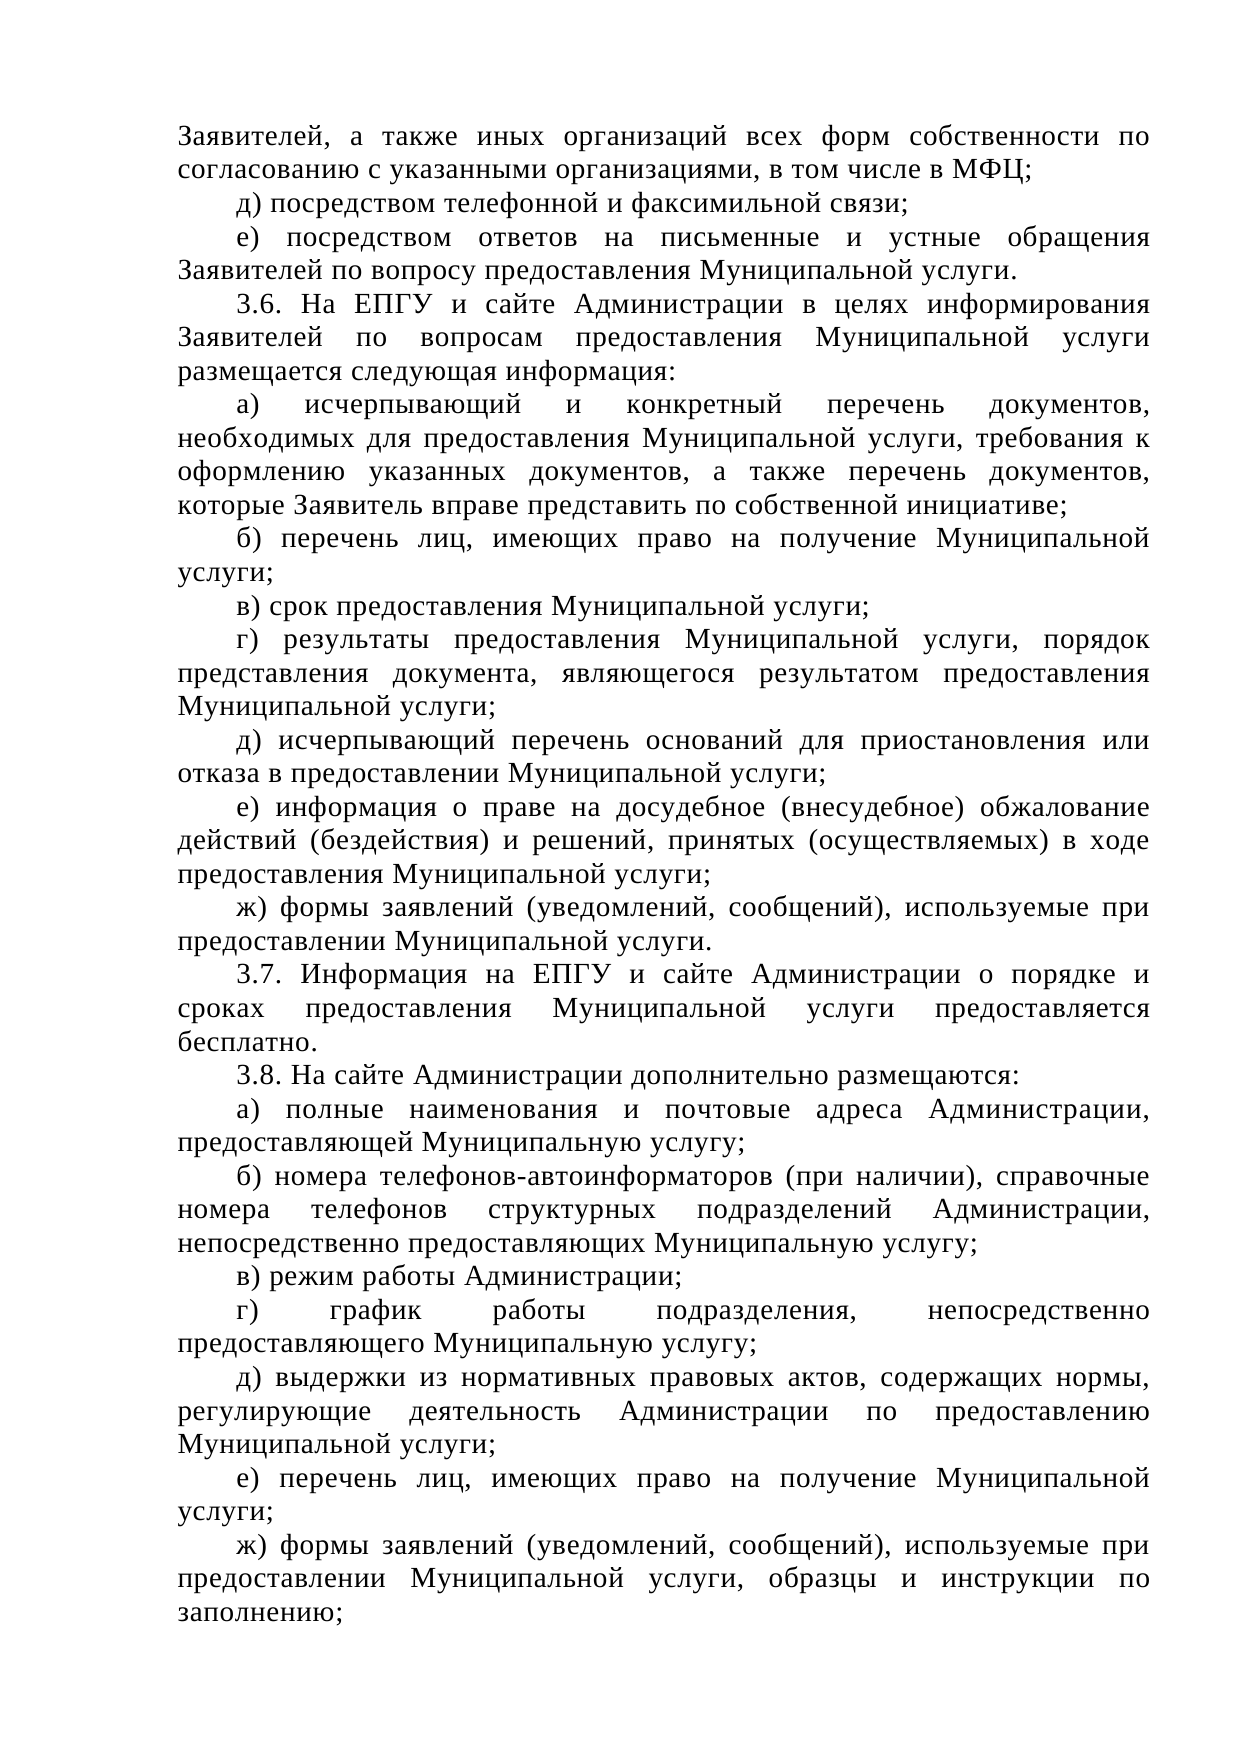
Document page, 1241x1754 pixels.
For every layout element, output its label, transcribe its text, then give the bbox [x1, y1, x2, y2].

text а) полные наименования и почтовые адреса Администрации, предоставляющей Муниципальную услугу; [177, 1091, 1152, 1158]
text ж) формы заявлений (уведомлений, сообщений), используемые при предоставлении Муниципальной услуги, образцы и инструкции по заполнению; [177, 1527, 1152, 1627]
text в) срок предоставления Муниципальной услуги; [177, 588, 1152, 621]
text г) результаты предоставления Муниципальной услуги, порядок представления документа, являющегося результатом предоставления Муниципальной услуги; [177, 621, 1152, 722]
text е) информация о праве на досудебное (внесудебное) обжалование действий (бездействия) и решений, принятых (осуществляемых) в ходе предоставления Муниципальной услуги; [177, 789, 1152, 889]
text е) посредством ответов на письменные и устные обращения Заявителей по вопросу предоставления Муниципальной услуги. [177, 219, 1152, 286]
text д) исчерпывающий перечень оснований для приостановления или отказа в предоставлении Муниципальной услуги; [177, 722, 1152, 789]
text а) исчерпывающий и конкретный перечень документов, необходимых для предоставления Муниципальной услуги, требования к оформлению указанных документов, а также перечень документов, которые Заявитель вправе представить по собственной инициативе; [177, 386, 1152, 521]
text ж) формы заявлений (уведомлений, сообщений), используемые при предоставлении Муниципальной услуги. [177, 889, 1152, 957]
text в) режим работы Администрации; [177, 1258, 1152, 1292]
text д) посредством телефонной и факсимильной связи; [177, 185, 1152, 219]
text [177, 118, 1152, 185]
text е) перечень лиц, имеющих право на получение Муниципальной услуги; [177, 1460, 1152, 1527]
text б) номера телефонов-автоинформаторов (при наличии), справочные номера телефонов структурных подразделений Администрации, непосредственно предоставляющих Муниципальную услугу; [177, 1158, 1152, 1258]
text 3.6. На ЕПГУ и сайте Администрации в целях информирования Заявителей по вопросам предоставления Муниципальной услуги размещается следующая информация: [177, 286, 1152, 386]
text 3.7. Информация на ЕПГУ и сайте Администрации о порядке и сроках предоставления Муниципальной услуги предоставляется бесплатно. [177, 957, 1152, 1057]
text г) график работы подразделения, непосредственно предоставляющего Муниципальную услугу; [177, 1292, 1152, 1359]
text б) перечень лиц, имеющих право на получение Муниципальной услуги; [177, 521, 1152, 588]
text д) выдержки из нормативных правовых актов, содержащих нормы, регулирующие деятельность Администрации по предоставлению Муниципальной услуги; [177, 1359, 1152, 1460]
text 3.8. На сайте Администрации дополнительно размещаются: [177, 1057, 1152, 1091]
